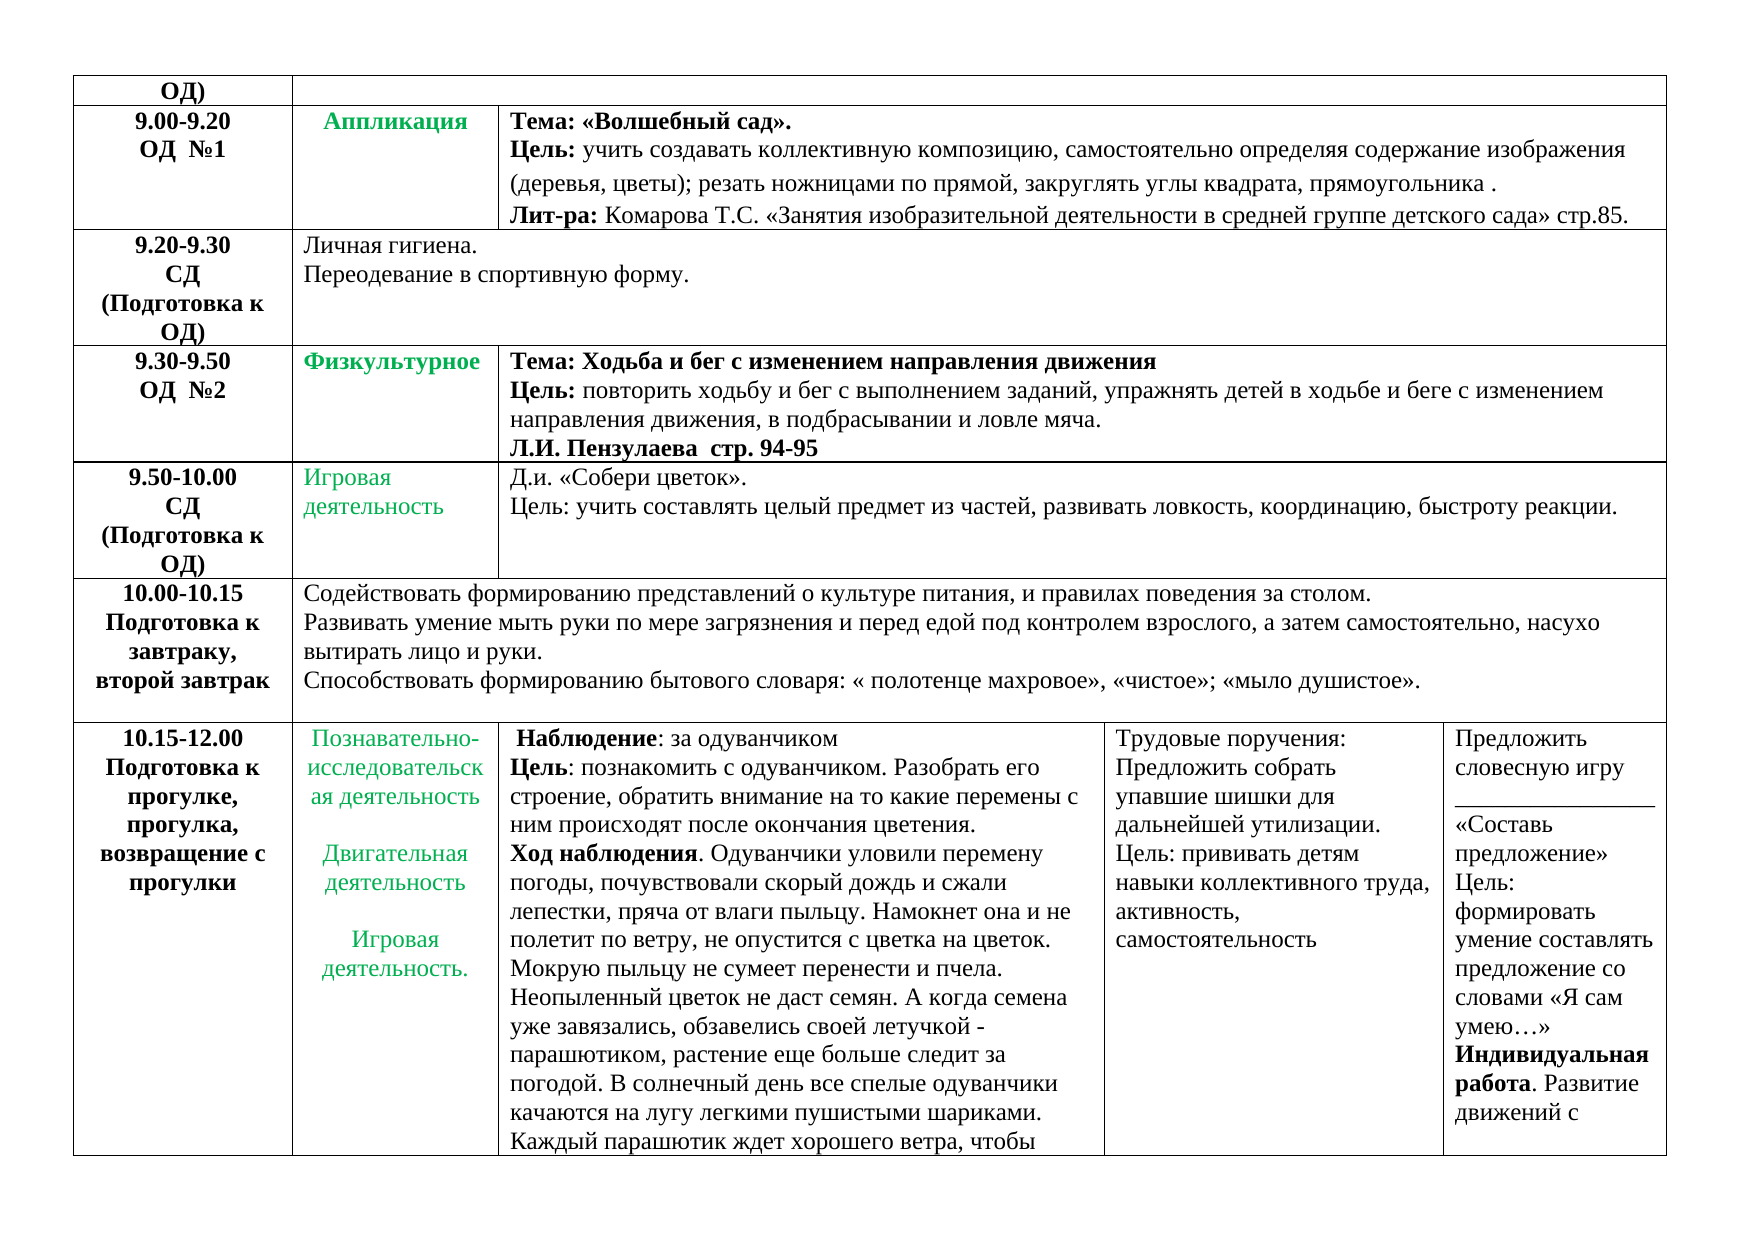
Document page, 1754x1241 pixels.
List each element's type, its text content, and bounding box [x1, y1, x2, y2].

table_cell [74, 76, 292, 105]
table_cell 9.00-9.20 ОД №1 [74, 106, 292, 229]
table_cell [1105, 723, 1443, 1154]
table_cell Личная гигиена. Переодевание в спортивную форму. [293, 230, 1666, 345]
table_cell 9.30-9.50 ОД №2 [74, 346, 292, 461]
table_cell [293, 76, 1666, 105]
table_cell Аппликация [293, 106, 498, 229]
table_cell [1444, 723, 1666, 1154]
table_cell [293, 723, 498, 1154]
table_cell 9.20-9.30 СД (Подготовка к ОД) [74, 230, 292, 345]
table_cell Содействовать формированию представлений о культуре питания, и правилах поведения за столом. Развивать умение мыть руки по мере загрязнения и перед едой под контролем взрослого, а затем самостоятельно, насухо вытирать лицо и руки. Способствовать формированию бытового словаря: « полотенце махровое», «чистое»; «мыло душистое». [293, 579, 1666, 722]
table_cell 10.00-10.15 Подготовка к завтраку, второй завтрак [74, 579, 292, 722]
table_cell 9.50-10.00 СД (Подготовка к ОД) [74, 463, 292, 577]
table_cell Д.и. «Собери цветок». Цель: учить составлять целый предмет из частей, развивать ловкость, координацию, быстроту реакции. [499, 463, 1666, 577]
table_cell Физкультурное [293, 346, 498, 461]
table_cell Тема: Ходьба и бег с изменением направления движения Цель: повторить ходьбу и бег с выполнением заданий, упражнять детей в ходьбе и беге с изменением направления движения, в подбрасывании и ловле мяча. Л.И. Пензулаева стр. 94-95 [499, 346, 1666, 461]
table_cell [74, 723, 292, 1154]
table_cell Игровая деятельность [293, 463, 498, 577]
table_cell Тема: «Волшебный сад». Цель: учить создавать коллективную композицию, самостоятельно определяя содержание изображения (деревья, цветы); резать ножницами по прямой, закруглять углы квадрата, прямоугольника . Лит-ра: Комарова Т.С. «Занятия изобразительной деятельности в средней группе детского сада» стр.85. [499, 106, 1666, 229]
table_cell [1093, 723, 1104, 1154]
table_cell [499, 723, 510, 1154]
